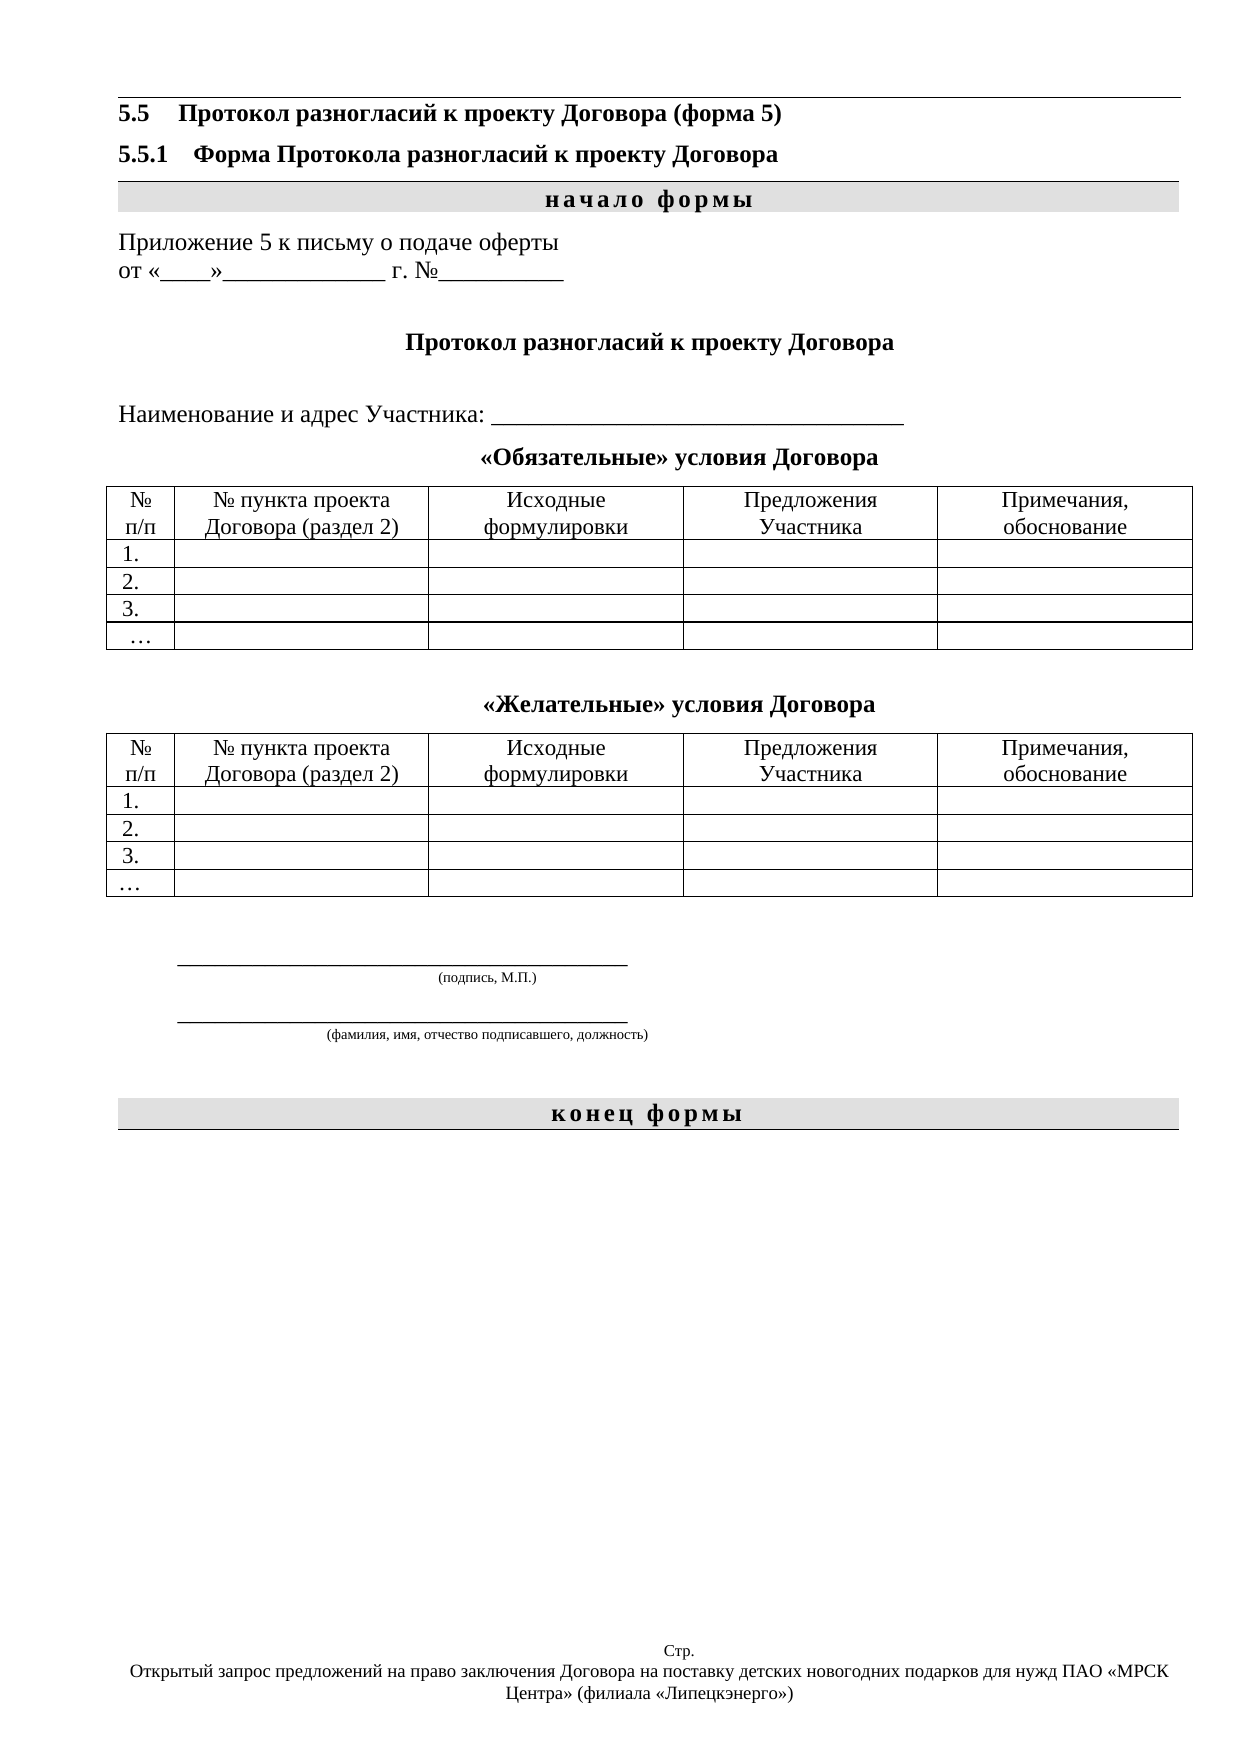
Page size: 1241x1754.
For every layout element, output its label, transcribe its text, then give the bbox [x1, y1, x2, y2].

table_cell [175, 870, 428, 896]
table_cell [684, 568, 937, 594]
text «Обязательные» условия Договора [118, 442, 1181, 471]
table_cell [938, 623, 1192, 649]
table_cell [429, 815, 683, 841]
table_cell [938, 815, 1192, 841]
text ____________________________________ [118, 940, 1181, 969]
table_cell [175, 842, 428, 868]
table_cell [429, 595, 683, 621]
table_cell … [107, 623, 174, 649]
table_cell [107, 595, 174, 621]
table_header Предложения Участника [684, 487, 937, 539]
table_cell [107, 568, 174, 594]
text ____________________________________ [118, 997, 1181, 1026]
table_cell [175, 568, 428, 594]
table_header № пункта проекта Договора (раздел 2) [175, 487, 428, 539]
text Наименование и адрес Участника: _________________________________ [118, 399, 1181, 428]
table_cell [175, 540, 428, 567]
table_cell [429, 787, 683, 814]
table_cell [938, 595, 1192, 621]
table_cell [684, 787, 937, 814]
table_cell [175, 815, 428, 841]
table_cell [429, 870, 683, 896]
subtitle Протокол разногласий к проекту Договора (форма 5) [118, 98, 1181, 127]
table_header № п/п [107, 487, 174, 539]
text Протокол разногласий к проекту Договора [118, 327, 1181, 356]
table_cell [107, 787, 174, 814]
table_cell [938, 568, 1192, 594]
table_header № пункта проекта Договора (раздел 2) [175, 734, 428, 786]
table_header Предложения Участника [684, 734, 937, 786]
table_cell [429, 623, 683, 649]
table_header Примечания, обоснование [938, 487, 1192, 539]
table_cell [684, 842, 937, 868]
table_cell [175, 787, 428, 814]
table_cell … [107, 870, 174, 896]
table_cell [938, 787, 1192, 814]
table_cell [175, 623, 428, 649]
table_header Примечания, обоснование [938, 734, 1192, 786]
text (подпись, М.П.) [118, 969, 797, 997]
table_header Исходные формулировки [429, 487, 683, 539]
table_header Исходные формулировки [429, 734, 683, 786]
table_cell [429, 540, 683, 567]
table_cell [684, 870, 937, 896]
table_cell [938, 842, 1192, 868]
table_cell [429, 842, 683, 868]
text конец формы [118, 1098, 1179, 1129]
text Приложение 5 к письму о подаче оферты от «____»_____________ г. №__________ [118, 227, 1181, 284]
text «Желательные» условия Договора [118, 689, 1181, 718]
text начало формы [118, 182, 1179, 212]
subtitle Форма Протокола разногласий к проекту Договора [118, 139, 1181, 168]
table_cell [684, 623, 937, 649]
table_cell [107, 540, 174, 567]
table_cell [429, 568, 683, 594]
table_cell [938, 870, 1192, 896]
table_cell [175, 595, 428, 621]
table_cell [107, 842, 174, 868]
text (фамилия, имя, отчество подписавшего, должность) [118, 1026, 797, 1055]
table_header № п/п [107, 734, 174, 786]
table_cell [684, 595, 937, 621]
table_cell [938, 540, 1192, 567]
table_cell [684, 540, 937, 567]
table_cell [107, 815, 174, 841]
table_cell [684, 815, 937, 841]
